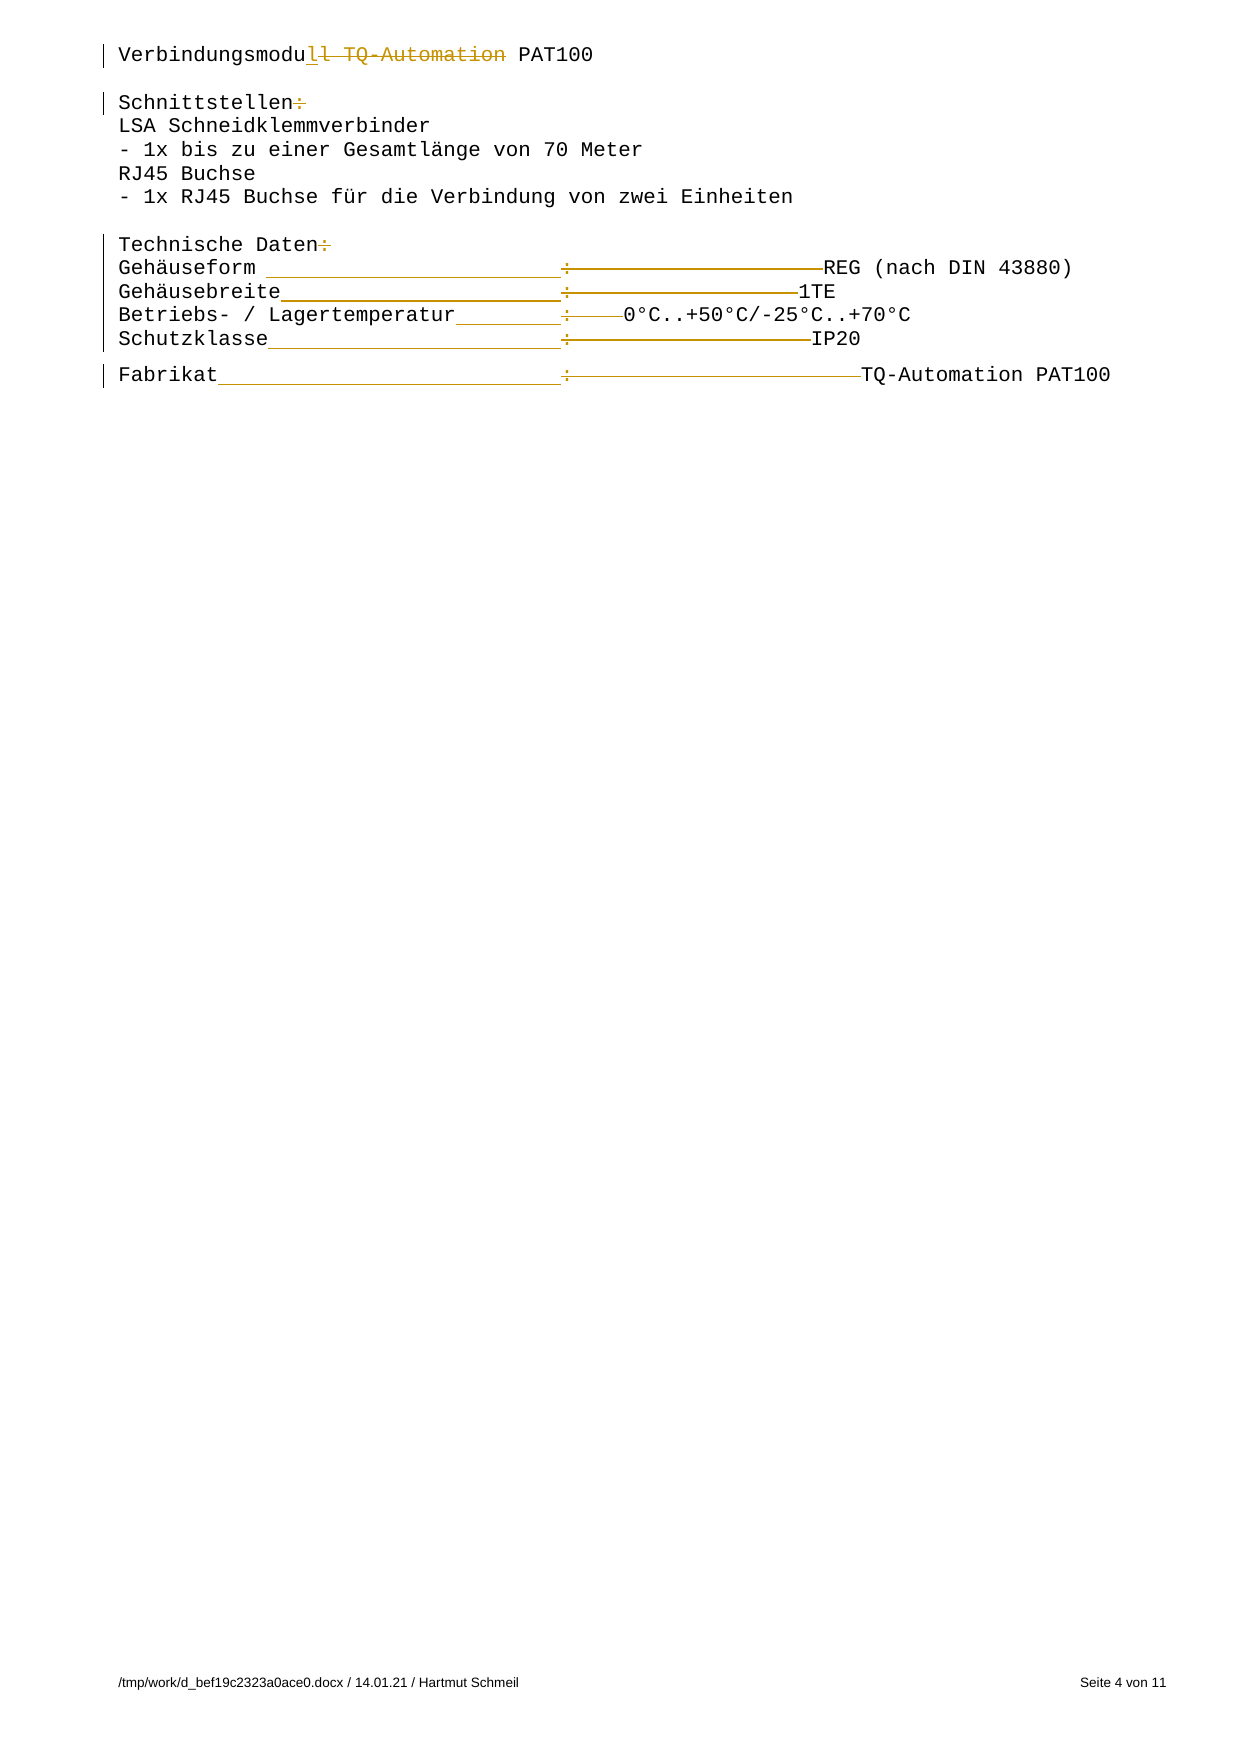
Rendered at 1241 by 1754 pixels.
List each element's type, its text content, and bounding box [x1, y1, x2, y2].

text Betriebs- / Lagertemperatur0°C..+50°C/-25°C..+70°C [118, 304, 1181, 328]
text RJ45 Buchse [118, 163, 1181, 186]
text LSA Schneidklemmverbinder [118, 115, 1181, 139]
text - 1x bis zu einer Gesamtlänge von 70 Meter [118, 139, 1181, 163]
text Schnittstellen [118, 92, 1181, 115]
text Technische Daten [118, 233, 1181, 257]
text Verbindungsmodu PAT100 [118, 44, 1181, 68]
text FabrikatTQ-Automation PAT100 [118, 364, 1181, 388]
text SchutzklasseIP20 [118, 328, 1181, 352]
text GehäuseformREG (nach DIN 43880) [118, 257, 1181, 281]
text Gehäusebreite1TE [118, 281, 1181, 304]
text - 1x RJ45 Buchse für die Verbindung von zwei Einheiten [118, 186, 1181, 210]
